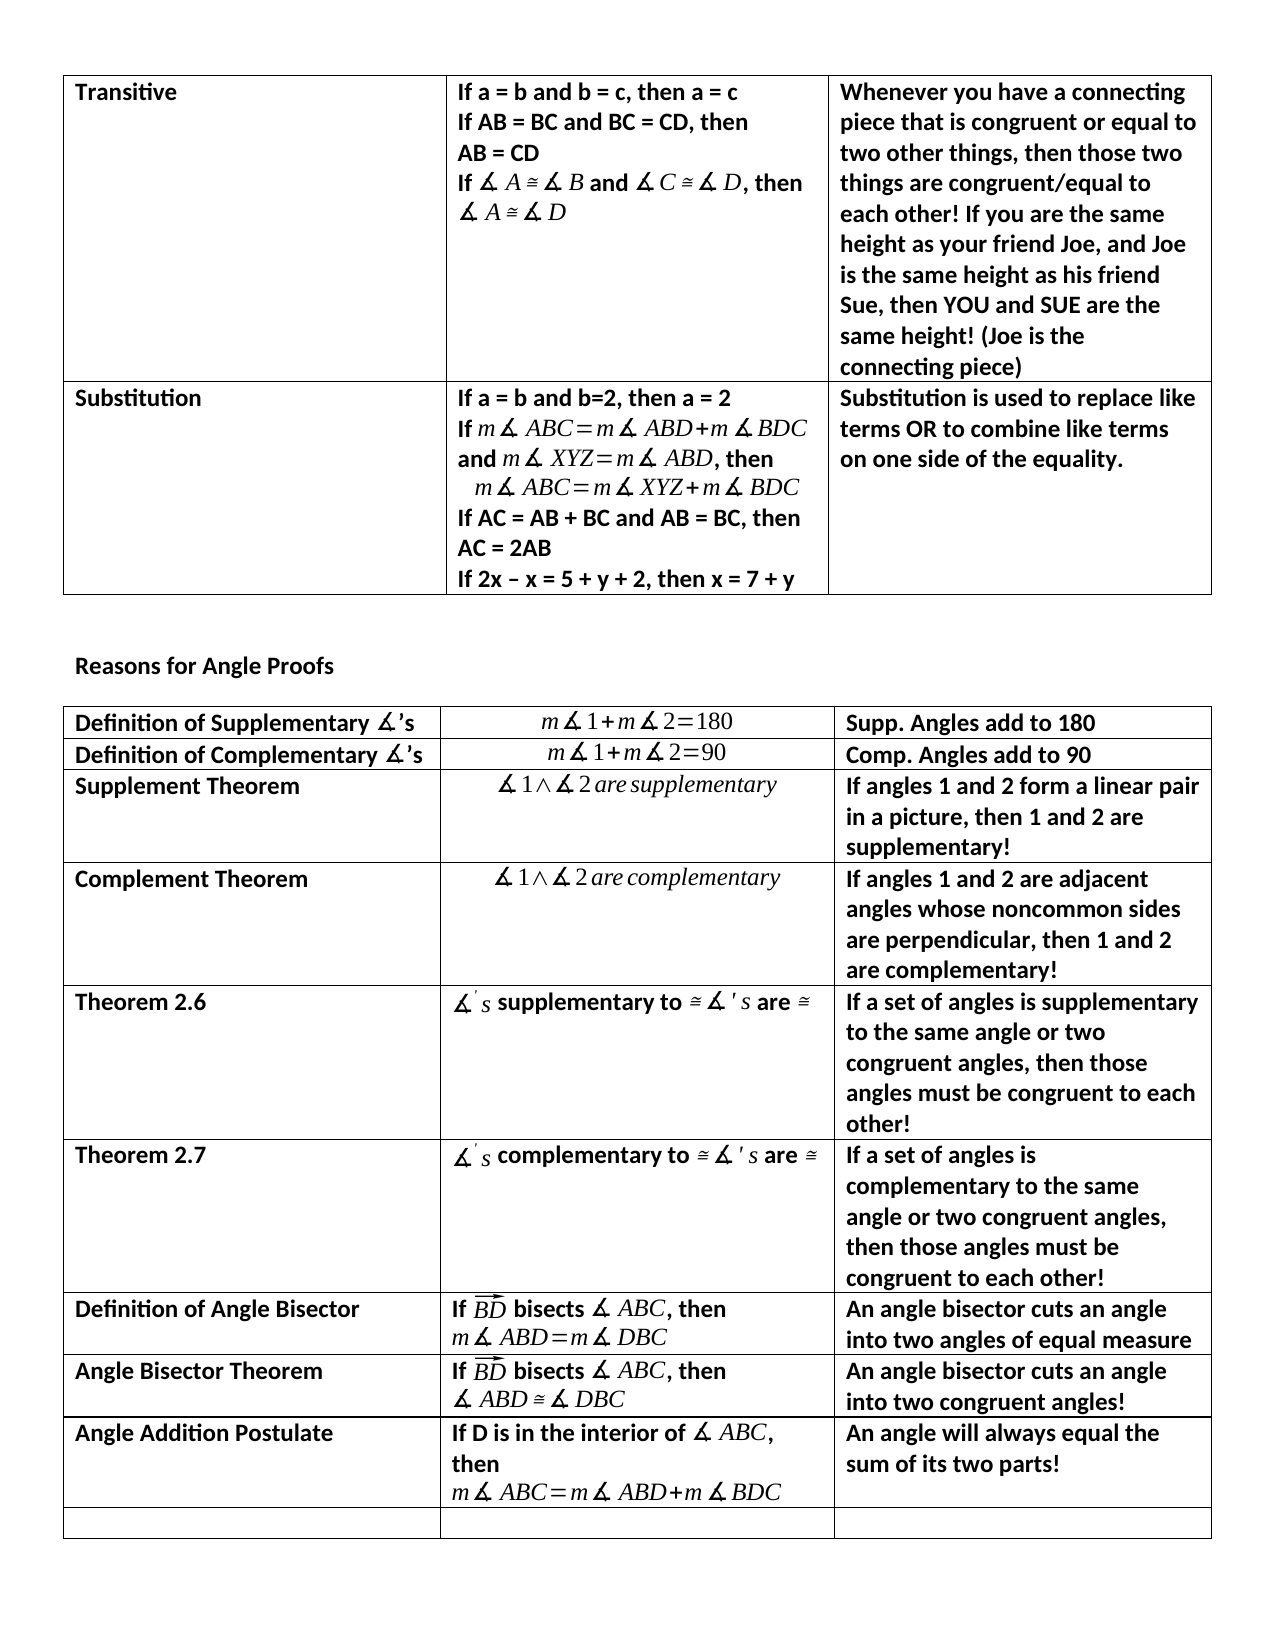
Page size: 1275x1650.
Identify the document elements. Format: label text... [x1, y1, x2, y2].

table_cell Theorem 2.6 [64, 986, 440, 1139]
table_header Definition of Supplementary ’s [64, 707, 440, 738]
table_cell complementary to are [441, 1140, 834, 1292]
table_cell If angles 1 and 2 form a linear pair in a picture, then 1 and 2 are supplementary! [835, 770, 1211, 862]
table_header Transitive [64, 76, 446, 381]
table_cell [835, 1508, 1211, 1538]
table_header If a = b and b = c, then a = c If AB = BC and BC = CD, then AB = CD If and , then [447, 76, 828, 381]
table_cell Supplement Theorem [64, 770, 440, 862]
text Reasons for Angle Proofs [75, 650, 1200, 681]
table_cell If D is in the interior of , then [441, 1418, 834, 1507]
table_cell [64, 1508, 440, 1538]
table_cell If a = b and b=2, then a = 2 If and , then If AC = AB + BC and AB = BC, then AC = 2AB If 2x – x = 5 + y + 2, then x = 7 + y [447, 382, 828, 593]
table_cell Complement Theorem [64, 863, 440, 985]
table_cell Angle Addition Postulate [64, 1418, 440, 1507]
table_cell Substitution is used to replace like terms OR to combine like terms on one side of the equality. [829, 382, 1211, 593]
table_cell If a set of angles is complementary to the same angle or two congruent angles, then those angles must be congruent to each other! [835, 1140, 1211, 1292]
table_cell Angle Bisector Theorem [64, 1355, 440, 1416]
table_header Whenever you have a connecting piece that is congruent or equal to two other things, then those two things are congruent/equal to each other! If you are the same height as your friend Joe, and Joe is the same height as his friend Sue, then YOU and SUE are the same height! (Joe is the connecting piece) [829, 76, 1211, 381]
table_cell Theorem 2.7 [64, 1140, 440, 1292]
table_cell If a set of angles is supplementary to the same angle or two congruent angles, then those angles must be congruent to each other! [835, 986, 1211, 1139]
table_cell If bisects , then [441, 1355, 834, 1416]
table_cell If angles 1 and 2 are adjacent angles whose noncommon sides are perpendicular, then 1 and 2 are complementary! [835, 863, 1211, 985]
table_cell [441, 863, 834, 985]
table_cell [441, 739, 834, 769]
table_cell Definition of Angle Bisector [64, 1293, 440, 1354]
table_cell Substitution [64, 382, 446, 593]
table_cell Comp. Angles add to 90 [835, 739, 1211, 769]
table_cell Definition of Complementary ’s [64, 739, 440, 769]
table_header Supp. Angles add to 180 [835, 707, 1211, 738]
table_cell An angle will always equal the sum of its two parts! [835, 1418, 1211, 1507]
table_cell [441, 1508, 834, 1538]
table_cell [441, 770, 834, 862]
table_header [441, 707, 834, 738]
table_cell An angle bisector cuts an angle into two angles of equal measure [835, 1293, 1211, 1354]
table_cell If bisects , then [441, 1293, 834, 1354]
table_cell supplementary to are [441, 986, 834, 1139]
table_cell An angle bisector cuts an angle into two congruent angles! [835, 1355, 1211, 1416]
